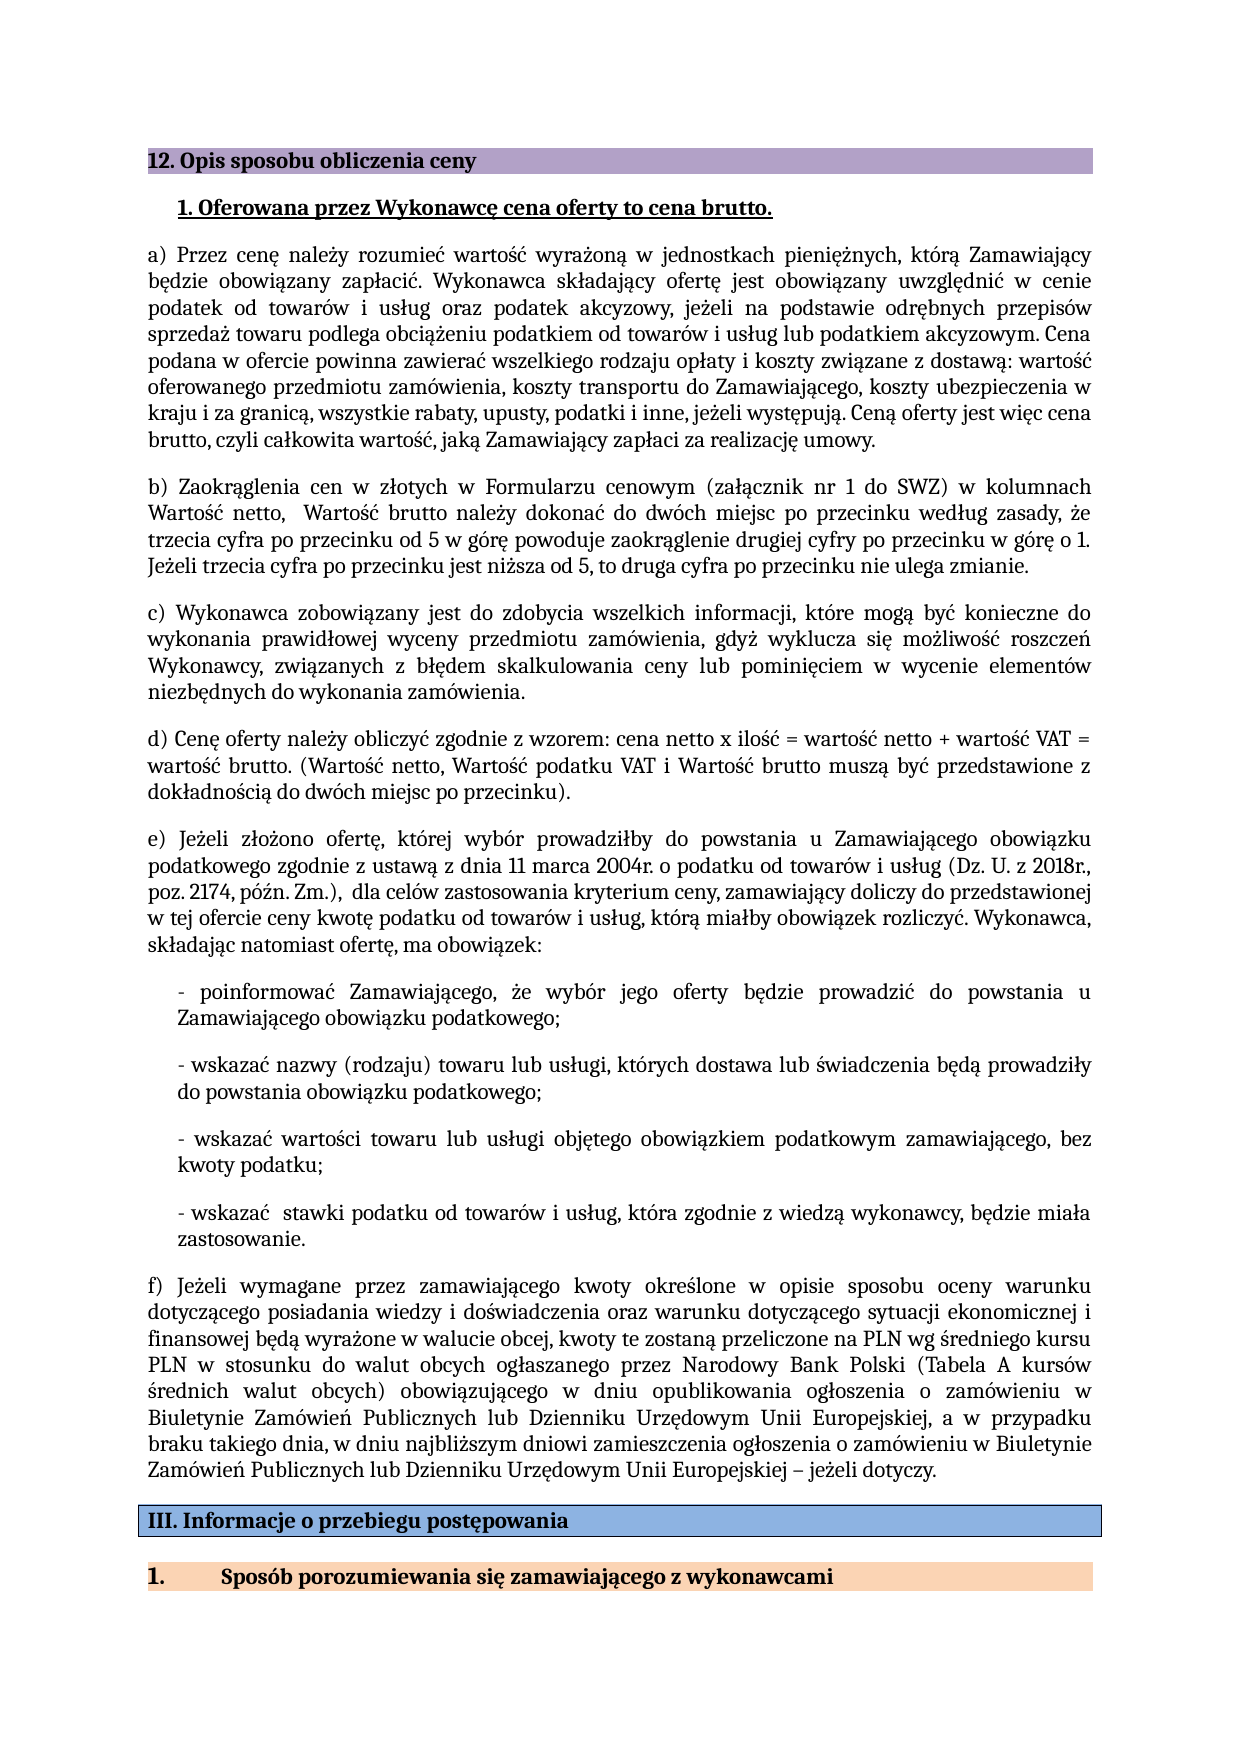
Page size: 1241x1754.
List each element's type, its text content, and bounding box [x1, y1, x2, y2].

text 1. Oferowana przez Wykonawcę cena oferty to cena brutto. [177, 195, 1093, 221]
list Sposób porozumiewania się zamawiającego z wykonawcami [148, 1562, 1093, 1591]
text f) Jeżeli wymagane przez zamawiającego kwoty określone w opisie sposobu oceny warunku dotyczącego posiadania wiedzy i doświadczenia oraz warunku dotyczącego sytuacji ekonomicznej i finansowej będą wyrażone w walucie obcej, kwoty te zostaną przeliczone na PLN wg średniego kursu PLN w stosunku do walut obcych ogłaszanego przez Narodowy Bank Polski (Tabela A kursów średnich walut obcych) obowiązującego w dniu opublikowania ogłoszenia o zamówieniu w Biuletynie Zamówień Publicznych lub Dzienniku Urzędowym Unii Europejskiej, a w przypadku braku takiego dnia, w dniu najbliższym dniowi zamieszczenia ogłoszenia o zamówieniu w Biuletynie Zamówień Publicznych lub Dzienniku Urzędowym Unii Europejskiej – jeżeli dotyczy. [148, 1273, 1093, 1484]
text d) Cenę oferty należy obliczyć zgodnie z wzorem: cena netto x ilość = wartość netto + wartość VAT = wartość brutto. (Wartość netto, Wartość podatku VAT i Wartość brutto muszą być przedstawione z dokładnością do dwóch miejsc po przecinku). [148, 726, 1093, 805]
text - wskazać wartości towaru lub usługi objętego obowiązkiem podatkowym zamawiającego, bez kwoty podatku; [177, 1126, 1093, 1178]
text c) Wykonawca zobowiązany jest do zdobycia wszelkich informacji, które mogą być konieczne do wykonania prawidłowej wyceny przedmiotu zamówienia, gdyż wyklucza się możliwość roszczeń Wykonawcy, związanych z błędem skalkulowania ceny lub pominięciem w wycenie elementów niezbędnych do wykonania zamówienia. [148, 600, 1093, 705]
text a) Przez cenę należy rozumieć wartość wyrażoną w jednostkach pieniężnych, którą Zamawiający będzie obowiązany zapłacić. Wykonawca składający ofertę jest obowiązany uwzględnić w cenie podatek od towarów i usług oraz podatek akcyzowy, jeżeli na podstawie odrębnych przepisów sprzedaż towaru podlega obciążeniu podatkiem od towarów i usług lub podatkiem akcyzowym. Cena podana w ofercie powinna zawierać wszelkiego rodzaju opłaty i koszty związane z dostawą: wartość oferowanego przedmiotu zamówienia, koszty transportu do Zamawiającego, koszty ubezpieczenia w kraju i za granicą, wszystkie rabaty, upusty, podatki i inne, jeżeli występują. Ceną oferty jest więc cena brutto, czyli całkowita wartość, jaką Zamawiający zapłaci za realizację umowy. [148, 242, 1093, 453]
text b) Zaokrąglenia cen w złotych w Formularzu cenowym (załącznik nr 1 do SWZ) w kolumnach Wartość netto, Wartość brutto należy dokonać do dwóch miejsc po przecinku według zasady, że trzecia cyfra po przecinku od 5 w górę powoduje zaokrąglenie drugiej cyfry po przecinku w górę o 1. Jeżeli trzecia cyfra po przecinku jest niższa od 5, to druga cyfra po przecinku nie ulega zmianie. [148, 474, 1093, 579]
text - wskazać nazwy (rodzaju) towaru lub usługi, których dostawa lub świadczenia będą prowadziły do powstania obowiązku podatkowego; [177, 1052, 1093, 1105]
text III. Informacje o przebiegu postępowania [139, 1506, 1101, 1536]
text - wskazać stawki podatku od towarów i usług, która zgodnie z wiedzą wykonawcy, będzie miała zastosowanie. [177, 1199, 1093, 1252]
text e) Jeżeli złożono ofertę, której wybór prowadziłby do powstania u Zamawiającego obowiązku podatkowego zgodnie z ustawą z dnia 11 marca 2004r. o podatku od towarów i usług (Dz. U. z 2018r., poz. 2174, późn. Zm.), dla celów zastosowania kryterium ceny, zamawiający doliczy do przedstawionej w tej ofercie ceny kwotę podatku od towarów i usług, którą miałby obowiązek rozliczyć. Wykonawca, składając natomiast ofertę, ma obowiązek: [148, 826, 1093, 958]
text 12. Opis sposobu obliczenia ceny [148, 148, 1093, 174]
text - poinformować Zamawiającego, że wybór jego oferty będzie prowadzić do powstania u Zamawiającego obowiązku podatkowego; [177, 979, 1093, 1031]
